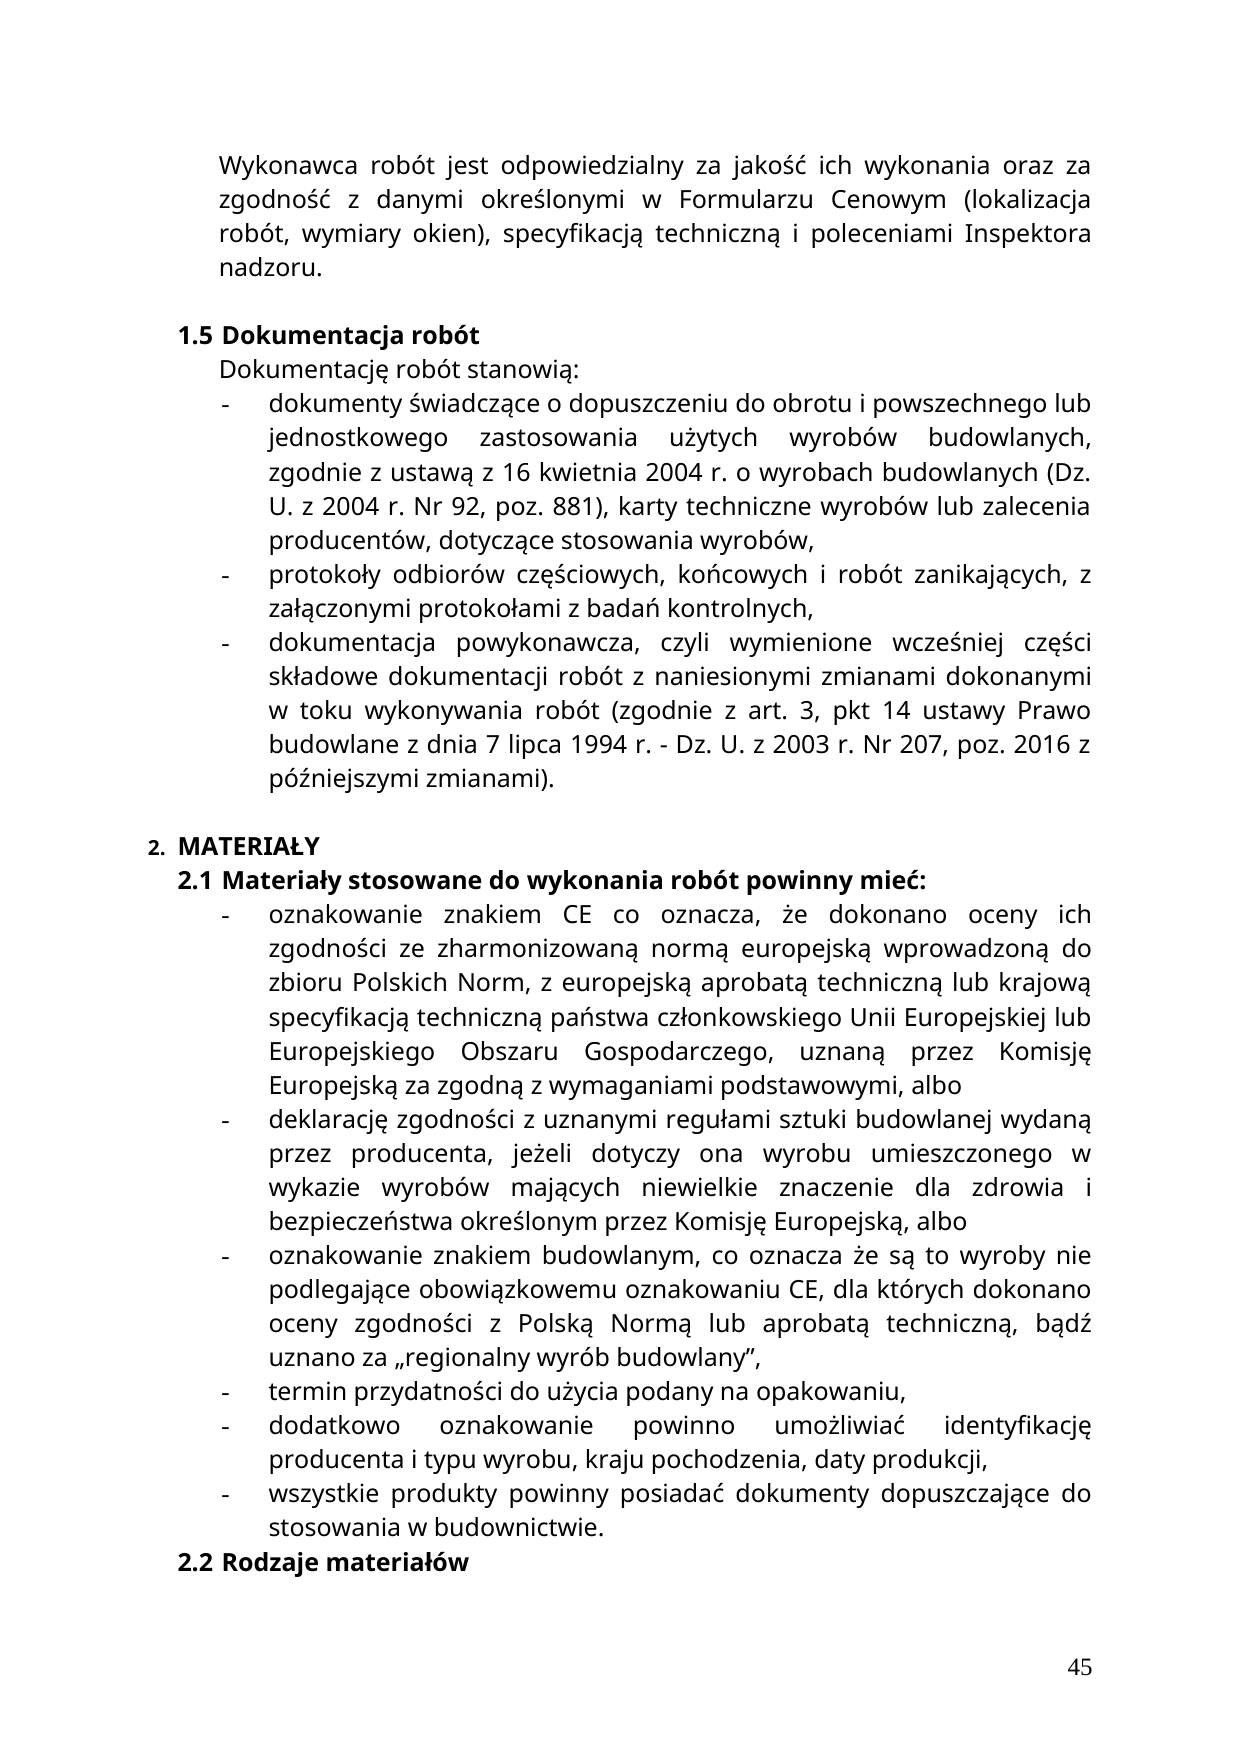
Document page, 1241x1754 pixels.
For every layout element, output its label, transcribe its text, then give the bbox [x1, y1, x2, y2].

list Rodzaje materiałów [177, 1544, 1093, 1578]
list termin przydatności do użycia podany na opakowaniu, [221, 1374, 1093, 1408]
list Materiały stosowane do wykonania robót powinny mieć: [177, 863, 1093, 897]
text Dokumentację robót stanowią: [218, 352, 1093, 386]
list dokumentacja powykonawcza, czyli wymienione wcześniej części składowe dokumentacji robót z naniesionymi zmianami dokonanymi w toku wykonywania robót (zgodnie z art. 3, pkt 14 ustawy Prawo budowlane z dnia 7 lipca 1994 r. - Dz. U. z 2003 r. Nr 207, poz. 2016 z późniejszymi zmianami). [221, 624, 1093, 795]
list deklarację zgodności z uznanymi regułami sztuki budowlanej wydaną przez producenta, jeżeli dotyczy ona wyrobu umieszczonego w wykazie wyrobów mających niewielkie znaczenie dla zdrowia i bezpieczeństwa określonym przez Komisję Europejską, albo [221, 1101, 1093, 1238]
list Dokumentacja robót [177, 318, 1093, 352]
list oznakowanie znakiem budowlanym, co oznacza że są to wyroby nie podlegające obowiązkowemu oznakowaniu CE, dla których dokonano oceny zgodności z Polską Normą lub aprobatą techniczną, bądź uznano za „regionalny wyrób budowlany”, [221, 1238, 1093, 1374]
list wszystkie produkty powinny posiadać dokumenty dopuszczające do stosowania w budownictwie. [221, 1476, 1093, 1544]
text Wykonawca robót jest odpowiedzialny za jakość ich wykonania oraz za zgodność z danymi określonymi w Formularzu Cenowym (lokalizacja robót, wymiary okien), specyfikacją techniczną i poleceniami Inspektora nadzoru. [218, 148, 1093, 284]
list dokumenty świadczące o dopuszczeniu do obrotu i powszechnego lub jednostkowego zastosowania użytych wyrobów budowlanych, zgodnie z ustawą z 16 kwietnia 2004 r. o wyrobach budowlanych (Dz. U. z 2004 r. Nr 92, poz. 881), karty techniczne wyrobów lub zalecenia producentów, dotyczące stosowania wyrobów, [221, 386, 1093, 556]
list dodatkowo oznakowanie powinno umożliwiać identyfikację producenta i typu wyrobu, kraju pochodzenia, daty produkcji, [221, 1408, 1093, 1476]
list oznakowanie znakiem CE co oznacza, że dokonano oceny ich zgodności ze zharmonizowaną normą europejską wprowadzoną do zbioru Polskich Norm, z europejską aprobatą techniczną lub krajową specyfikacją techniczną państwa członkowskiego Unii Europejskiej lub Europejskiego Obszaru Gospodarczego, uznaną przez Komisję Europejską za zgodną z wymaganiami podstawowymi, albo [221, 897, 1093, 1101]
list protokoły odbiorów częściowych, końcowych i robót zanikających, z załączonymi protokołami z badań kontrolnych, [221, 556, 1093, 624]
list MATERIAŁY [148, 829, 1093, 863]
